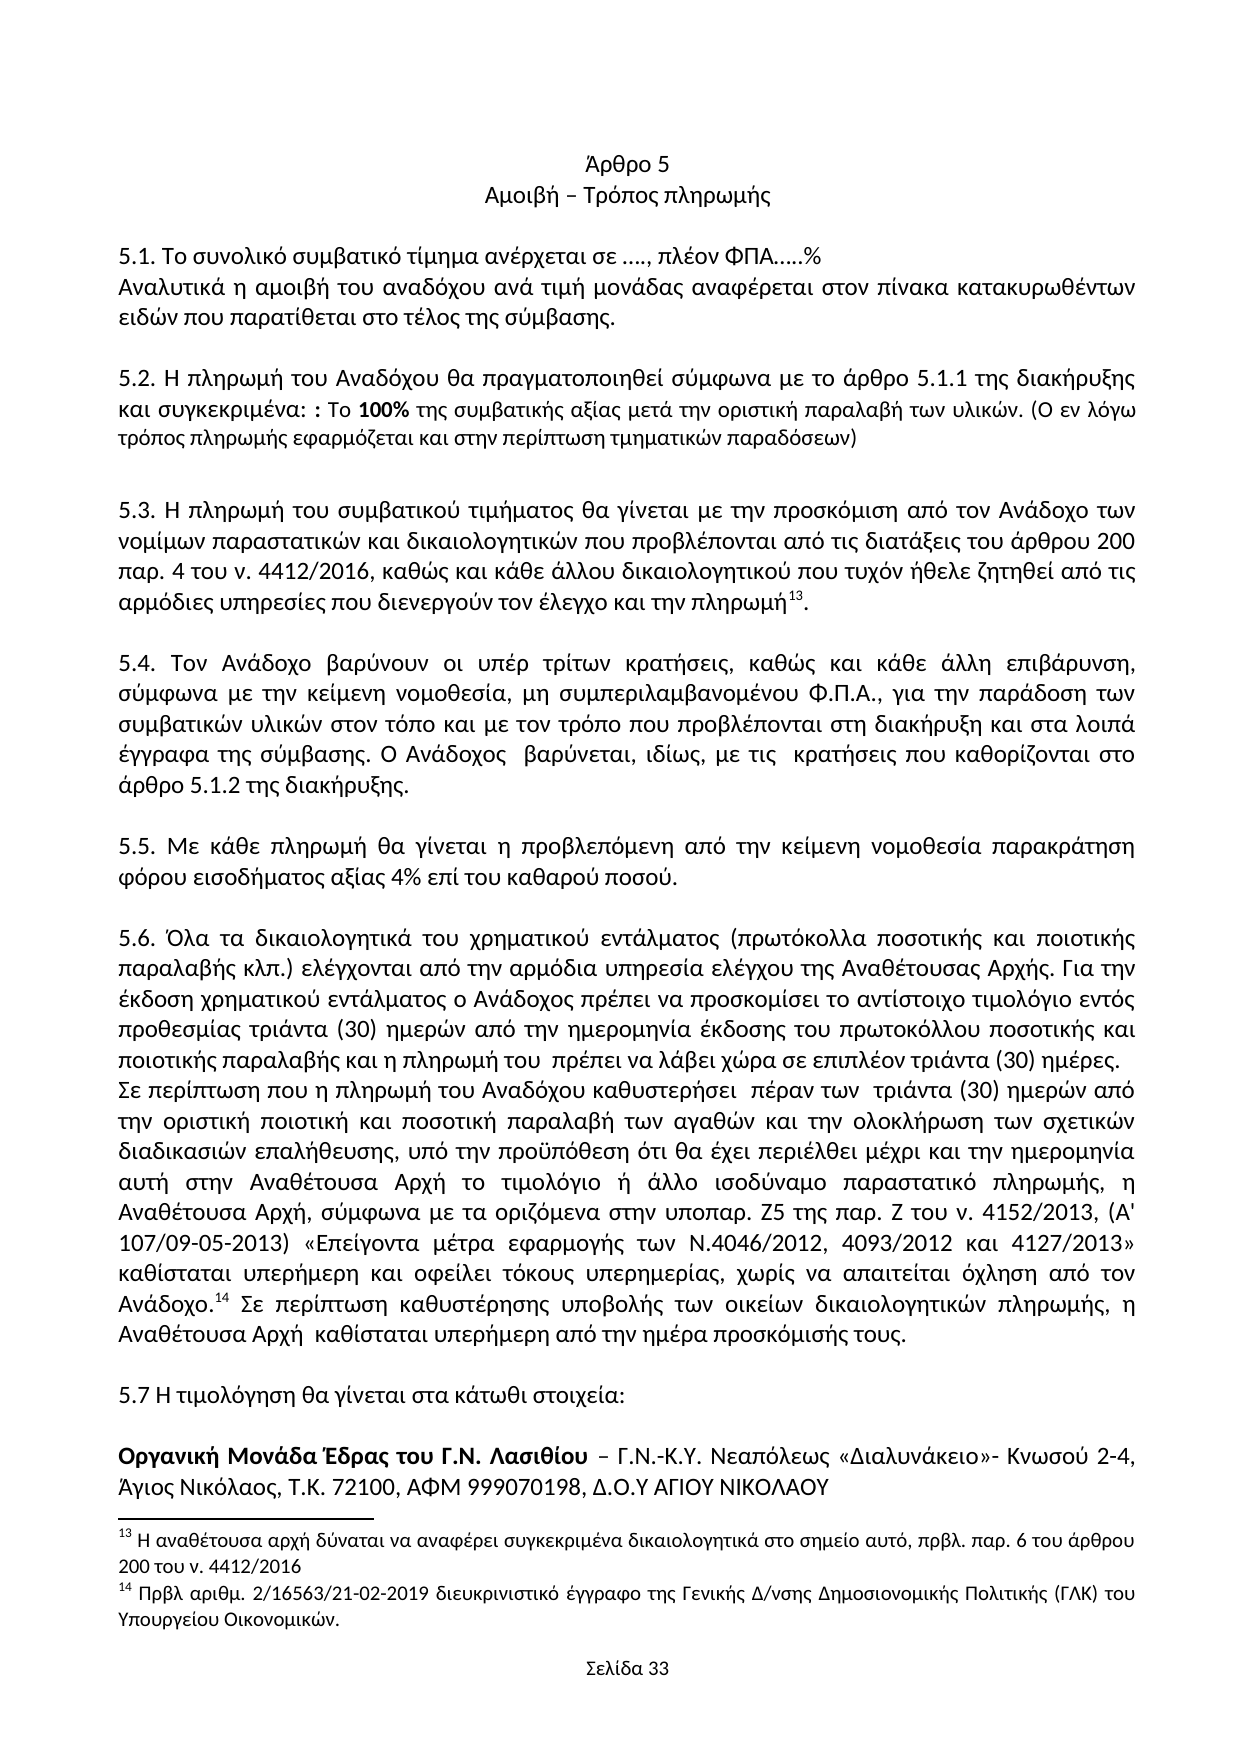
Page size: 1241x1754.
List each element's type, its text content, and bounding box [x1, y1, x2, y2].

text Οργανική Μονάδα Έδρας του Γ.Ν. Λασιθίου – Γ.Ν.-Κ.Υ. Νεαπόλεως «Διαλυνάκειο»- Κνωσού 2-4, Άγιος Νικόλαος, Τ.Κ. 72100, ΑΦΜ 999070198, Δ.Ο.Υ ΑΓΙΟΥ ΝΙΚΟΛΑΟΥ [118, 1441, 1137, 1502]
text 5.7 Η τιμολόγηση θα γίνεται στα κάτωθι στοιχεία: [118, 1379, 1137, 1410]
text 5.2. Η πληρωμή του Αναδόχου θα πραγματοποιηθεί σύμφωνα με το άρθρο 5.1.1 της διακήρυξης και συγκεκριμένα: : Το 100% της συμβατικής αξίας μετά την οριστική παραλαβή των υλικών. (Ο εν λόγω τρόπος πληρωμής εφαρμόζεται και στην περίπτωση τμηματικών παραδόσεων) [118, 362, 1137, 451]
text Άρθρο 5 [118, 149, 1137, 179]
text 5.1. Το συνολικό συμβατικό τίμημα ανέρχεται σε …., πλέον ΦΠΑ…..% [118, 240, 1137, 271]
text Αναλυτικά η αμοιβή του αναδόχου ανά τιμή μονάδας αναφέρεται στον πίνακα κατακυρωθέντων ειδών που παρατίθεται στο τέλος της σύμβασης. [118, 271, 1137, 332]
text 5.6. Όλα τα δικαιολογητικά του χρηματικού εντάλματος (πρωτόκολλα ποσοτικής και ποιοτικής παραλαβής κλπ.) ελέγχονται από την αρμόδια υπηρεσία ελέγχου της Αναθέτουσας Αρχής. Για την έκδοση χρηματικού εντάλματος ο Ανάδοχος πρέπει να προσκομίσει το αντίστοιχο τιμολόγιο εντός προθεσμίας τριάντα (30) ημερών από την ημερομηνία έκδοσης του πρωτοκόλλου ποσοτικής και ποιοτικής παραλαβής και η πληρωμή του πρέπει να λάβει χώρα σε επιπλέον τριάντα (30) ημέρες. [118, 922, 1137, 1074]
text Αμοιβή – Τρόπος πληρωμής [118, 179, 1137, 210]
text 5.3. Η πληρωμή του συμβατικού τιμήματος θα γίνεται με την προσκόμιση από τον Ανάδοχο των νομίμων παραστατικών και δικαιολογητικών που προβλέπονται από τις διατάξεις του άρθρου 200 παρ. 4 του ν. 4412/2016, καθώς και κάθε άλλου δικαιολογητικού που τυχόν ήθελε ζητηθεί από τις αρμόδιες υπηρεσίες που διενεργούν τον έλεγχο και την πληρωμή. [118, 494, 1137, 616]
text 5.4. Toν Ανάδοχο βαρύνουν οι υπέρ τρίτων κρατήσεις, καθώς και κάθε άλλη επιβάρυνση, σύμφωνα με την κείμενη νομοθεσία, μη συμπεριλαμβανομένου Φ.Π.Α., για την παράδοση των συμβατικών υλικών στον τόπο και με τον τρόπο που προβλέπονται στη διακήρυξη και στα λοιπά έγγραφα της σύμβασης. Ο Ανάδοχος βαρύνεται, ιδίως, με τις κρατήσεις που καθορίζονται στο άρθρο 5.1.2 της διακήρυξης. [118, 647, 1137, 799]
text Σε περίπτωση που η πληρωμή του Αναδόχου καθυστερήσει πέραν των τριάντα (30) ημερών από την οριστική ποιοτική και ποσοτική παραλαβή των αγαθών και την ολοκλήρωση των σχετικών διαδικασιών επαλήθευσης, υπό την προϋπόθεση ότι θα έχει περιέλθει μέχρι και την ημερομηνία αυτή στην Αναθέτουσα Αρχή το τιμολόγιο ή άλλο ισοδύναμο παραστατικό πληρωμής, η Αναθέτουσα Αρχή, σύμφωνα με τα οριζόμενα στην υποπαρ. Ζ5 της παρ. Ζ του ν. 4152/2013, (Α' 107/09-05-2013) «Επείγοντα μέτρα εφαρμογής των Ν.4046/2012, 4093/2012 και 4127/2013» καθίσταται υπερήμερη και οφείλει τόκους υπερημερίας, χωρίς να απαιτείται όχληση από τον Ανάδοχο. Σε περίπτωση καθυστέρησης υποβολής των οικείων δικαιολογητικών πληρωμής, η Αναθέτουσα Αρχή καθίσταται υπερήμερη από την ημέρα προσκόμισής τους. [118, 1074, 1137, 1349]
text 5.5. Με κάθε πληρωμή θα γίνεται η προβλεπόμενη από την κείμενη νομοθεσία παρακράτηση φόρου εισοδήματος αξίας 4% επί του καθαρού ποσού. [118, 830, 1137, 891]
